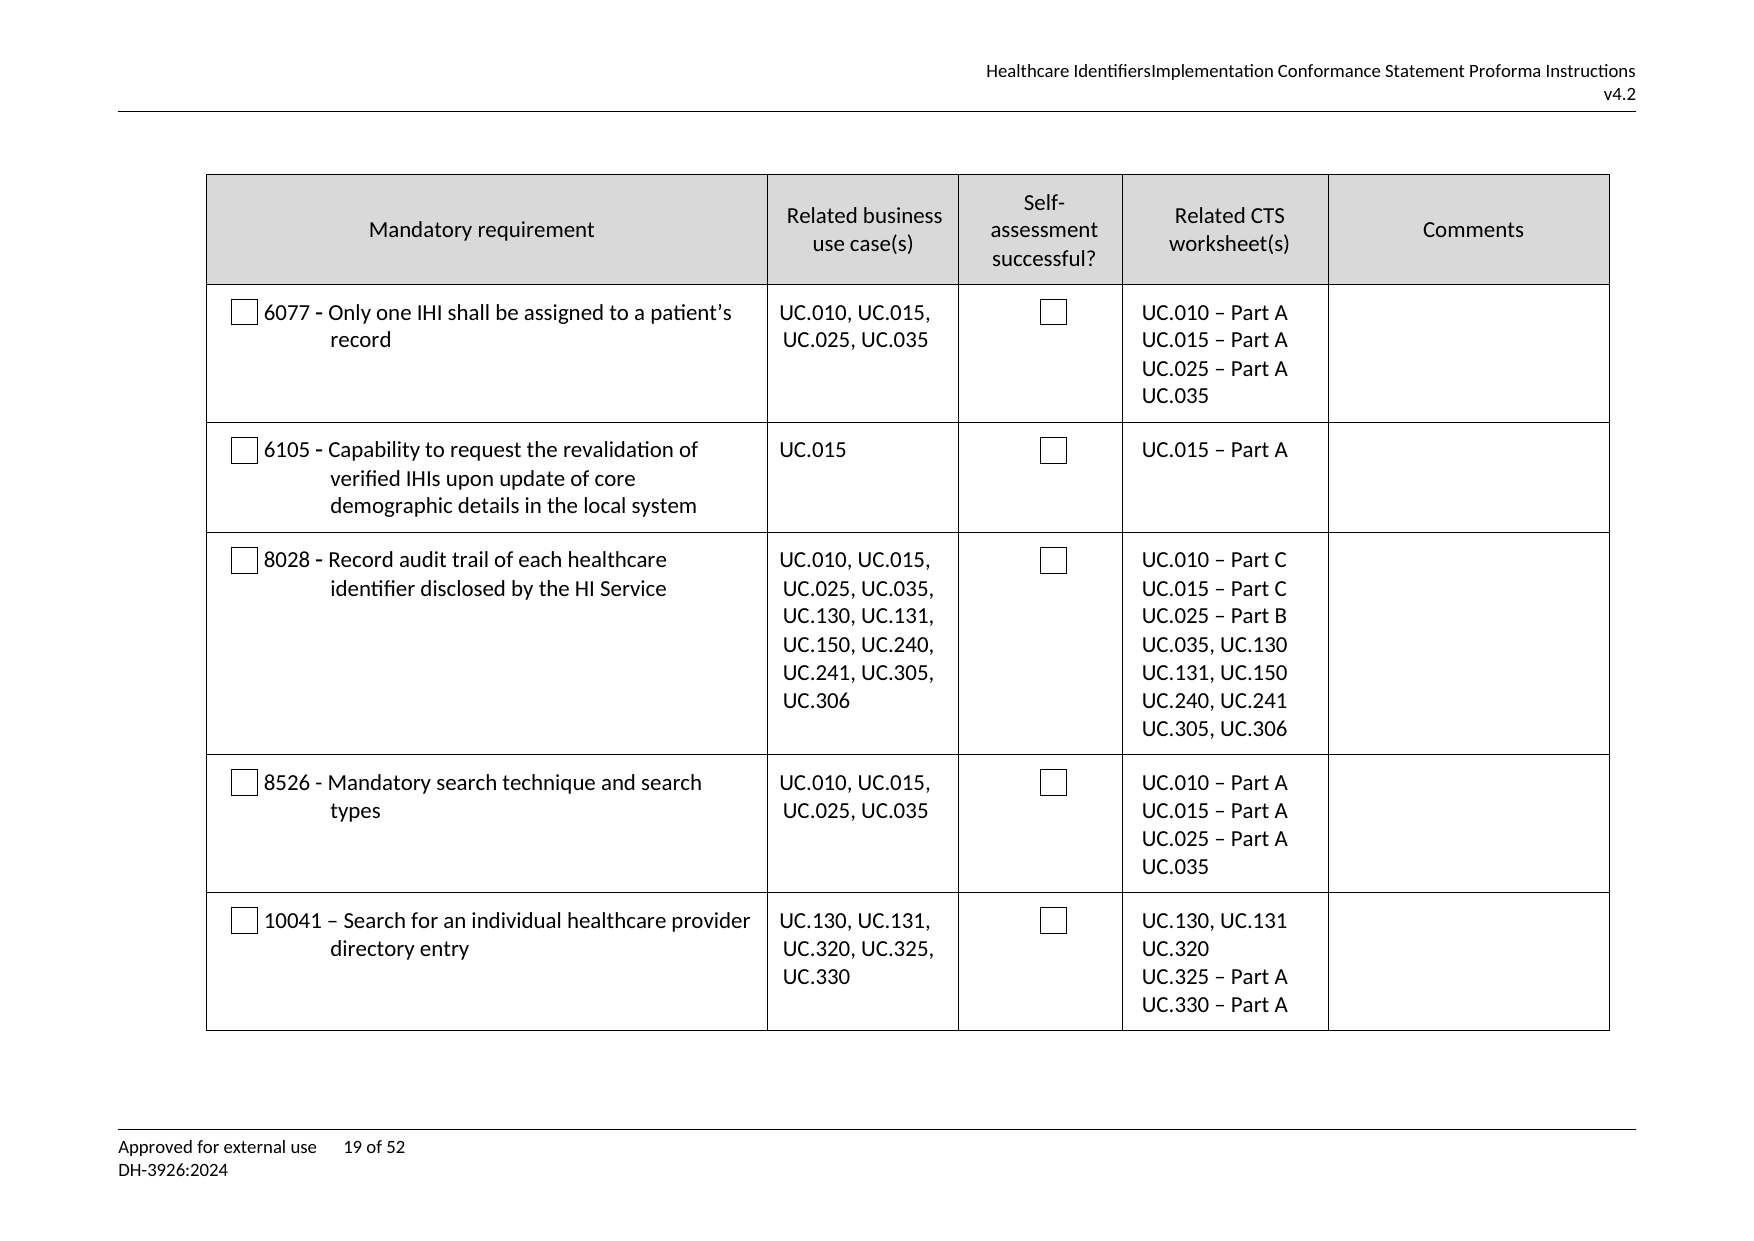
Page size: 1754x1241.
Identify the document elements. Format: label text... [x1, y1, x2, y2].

table_cell [959, 893, 1122, 1030]
table_cell [959, 423, 1122, 532]
table_cell UC.015 – Part A [1123, 423, 1328, 532]
table_cell [959, 755, 1122, 892]
table_cell [959, 285, 1122, 422]
table_cell 8028 Record audit trail of each healthcare identifier disclosed by the HI Service [207, 533, 767, 754]
table_cell [1329, 893, 1609, 1030]
table_cell UC.010 – Part A UC.015 – Part A UC.025 – Part A UC.035 [1123, 755, 1328, 892]
table_cell [1329, 285, 1609, 422]
table_header Mandatory requirement [207, 175, 767, 284]
table_cell 8526 - Mandatory search technique and search types [207, 755, 767, 892]
table_cell 10041 – Search for an individual healthcare provider directory entry [207, 893, 767, 1030]
table_cell UC.010, UC.015, UC.025, UC.035, UC.130, UC.131, UC.150, UC.240, UC.241, UC.305, UC.306 [768, 533, 958, 754]
table_header Comments [1329, 175, 1609, 284]
table_cell [959, 533, 1122, 754]
table_header Related business use case(s) [768, 175, 958, 284]
table_cell [1329, 533, 1609, 754]
table_header Related CTS worksheet(s) [1123, 175, 1328, 284]
table_header Self-assessment successful? [959, 175, 1122, 284]
table_cell UC.010 – Part C UC.015 – Part C UC.025 – Part B UC.035, UC.130 UC.131, UC.150 UC.240, UC.241 UC.305, UC.306 [1123, 533, 1328, 754]
table_cell UC.010, UC.015, UC.025, UC.035 [768, 755, 958, 892]
table_cell [1329, 423, 1609, 532]
table_cell UC.130, UC.131 UC.320 UC.325 – Part A UC.330 – Part A [1123, 893, 1328, 1030]
table_cell [1329, 755, 1609, 892]
table_cell 6077 Only one IHI shall be assigned to a patient’s record [207, 285, 767, 422]
table_cell UC.015 [768, 423, 958, 532]
table_cell 6105 Capability to request the revalidation of verified IHIs upon update of core demographic details in the local system [207, 423, 767, 532]
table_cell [1123, 285, 1328, 422]
table_cell UC.130, UC.131, UC.320, UC.325, UC.330 [768, 893, 958, 1030]
table_cell UC.010, UC.015, UC.025, UC.035 [768, 285, 958, 422]
